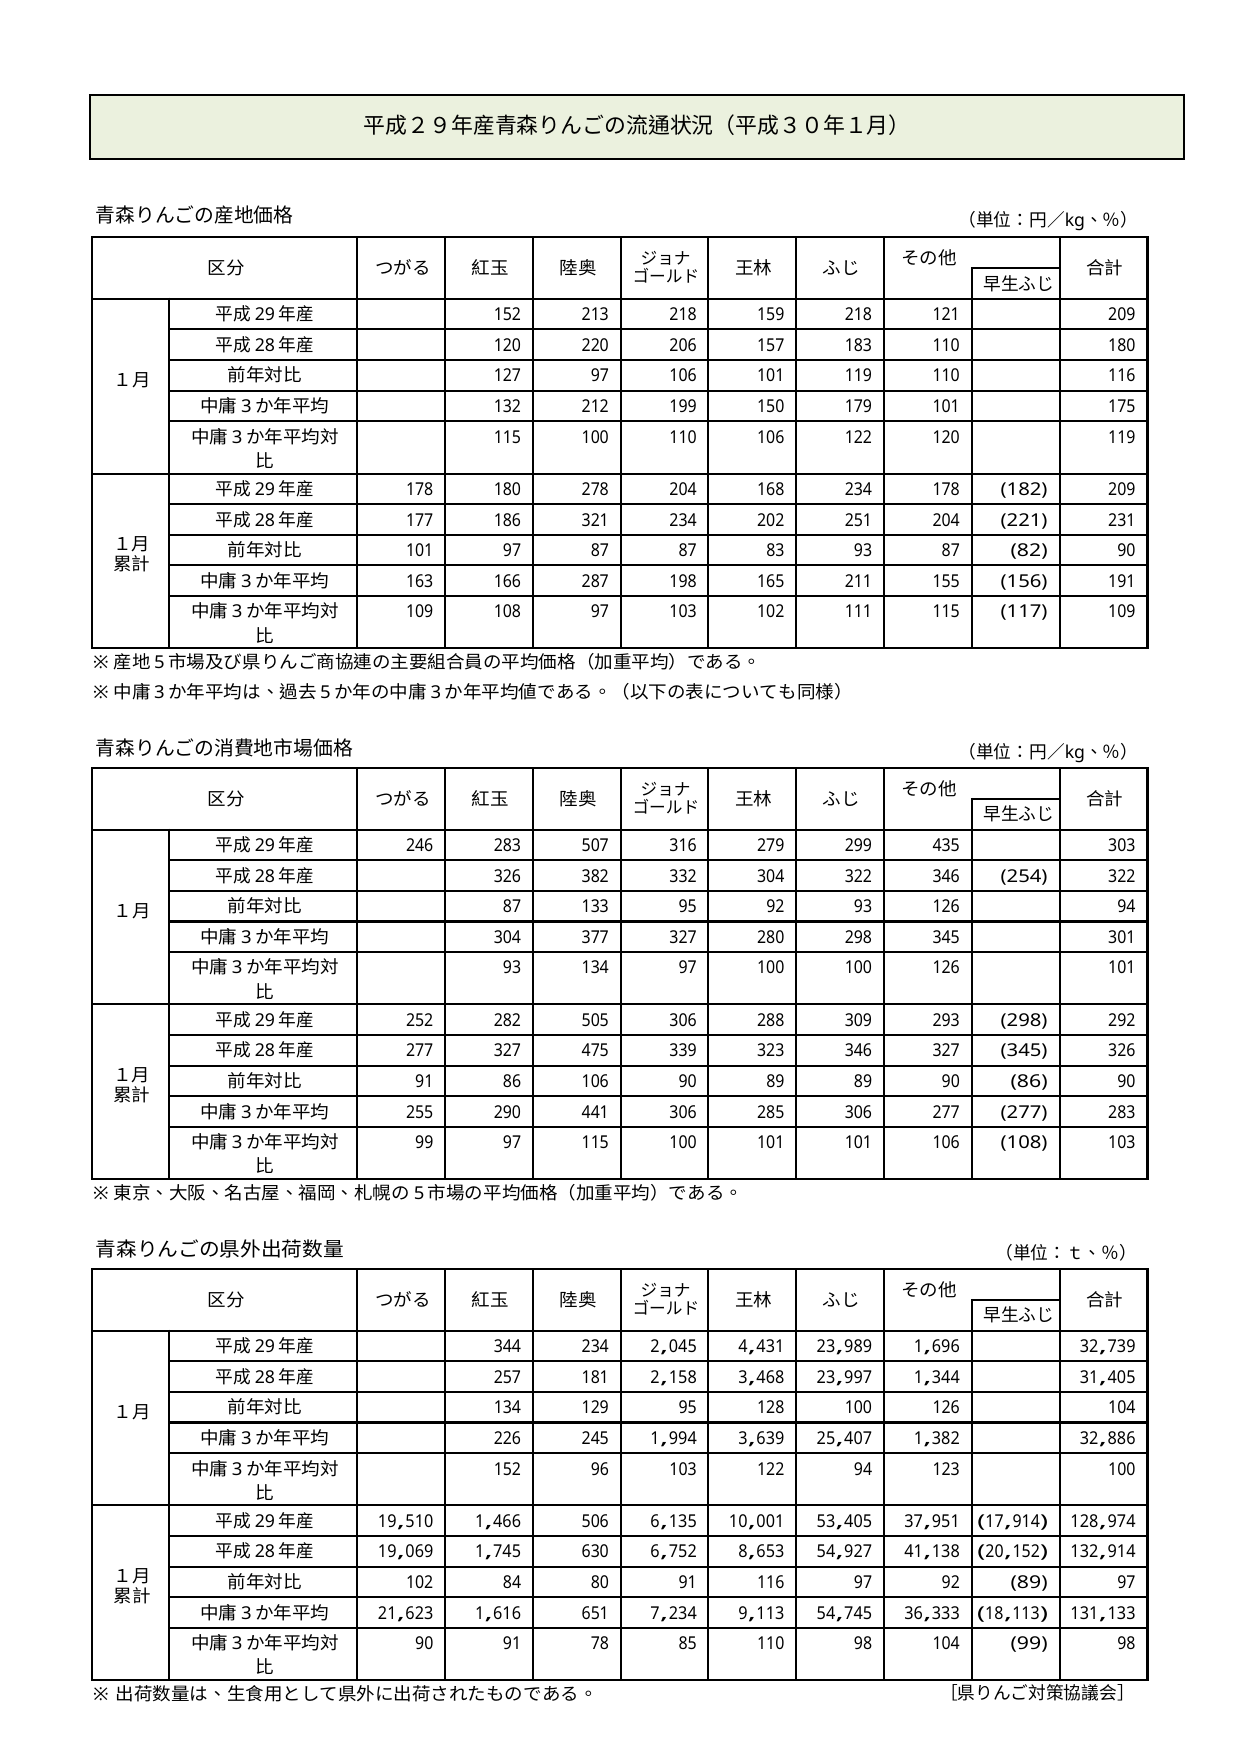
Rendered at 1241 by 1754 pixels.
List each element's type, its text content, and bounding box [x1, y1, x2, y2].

table_cell 280 [709, 923, 795, 951]
table_cell 285 [709, 1097, 795, 1126]
table_cell 90 [885, 1067, 971, 1095]
table_cell 80 [534, 1568, 620, 1596]
table_header 区分 [93, 1270, 356, 1329]
table_cell 283 [1061, 1097, 1146, 1126]
table_cell 327 [446, 1036, 532, 1064]
table_header 区分 [93, 238, 356, 298]
table_cell １月 [93, 300, 168, 472]
table_cell 204 [622, 475, 707, 503]
table_cell 103 [622, 597, 707, 647]
table_cell 93 [797, 536, 883, 564]
table_cell 293 [885, 1005, 971, 1034]
table_cell 150 [709, 392, 795, 420]
table_cell 199 [622, 392, 707, 420]
table_cell 213 [534, 300, 620, 328]
table_cell 304 [709, 861, 795, 890]
table_cell 178 [885, 475, 971, 503]
table_cell 100 [709, 953, 795, 1003]
table_header 紅玉 [446, 769, 532, 828]
table_cell 89 [797, 1067, 883, 1095]
table_cell 中庸3か年平均対比 [170, 1629, 356, 1679]
table_cell (20,152) [973, 1537, 1059, 1566]
table_cell 209 [1061, 475, 1146, 503]
table_cell 100 [534, 422, 620, 472]
table_header 合計 [1061, 769, 1146, 828]
table_cell 104 [885, 1629, 971, 1679]
table_cell 100 [797, 953, 883, 1003]
table_cell 306 [797, 1097, 883, 1126]
table_cell 100 [797, 1393, 883, 1421]
table_cell 277 [885, 1097, 971, 1126]
table_cell 339 [622, 1036, 707, 1064]
table_header 王林 [709, 238, 795, 298]
table_cell (254) [973, 861, 1059, 890]
table_cell 327 [885, 1036, 971, 1064]
text 青森りんごの産地価格 （単位：円／kg、％） [95, 201, 1180, 233]
table_cell [885, 1299, 971, 1329]
table_cell 220 [534, 330, 620, 359]
table_cell 31,405 [1061, 1362, 1146, 1391]
table_cell 212 [534, 392, 620, 420]
table_cell 3,639 [709, 1424, 795, 1452]
table_cell [973, 361, 1059, 389]
table_cell 前年対比 [170, 892, 356, 920]
table_cell 288 [709, 1005, 795, 1034]
table_cell 中庸3か年平均 [170, 1598, 356, 1627]
table_cell 282 [446, 1005, 532, 1034]
table_cell 198 [622, 566, 707, 595]
table_cell (108) [973, 1128, 1059, 1178]
table_cell [973, 392, 1059, 420]
table_cell 85 [622, 1629, 707, 1679]
table_cell 91 [358, 1067, 444, 1095]
table_cell 平成29年産 [170, 831, 356, 859]
table_cell [358, 300, 444, 328]
table_cell 19,510 [358, 1506, 444, 1535]
table_cell 177 [358, 505, 444, 534]
table_cell 97 [797, 1568, 883, 1596]
table_cell 103 [622, 1454, 707, 1504]
table_cell 前年対比 [170, 1067, 356, 1095]
table_cell 1,745 [446, 1537, 532, 1566]
table_cell 87 [534, 536, 620, 564]
table_cell 94 [797, 1454, 883, 1504]
table_cell １月累計 [93, 475, 168, 647]
table_cell (99) [973, 1629, 1059, 1679]
text 青森りんごの消費地市場価格 （単位：円／kg、％） [95, 735, 1180, 764]
table_cell 168 [709, 475, 795, 503]
table_cell 204 [885, 505, 971, 534]
table_cell 101 [1061, 953, 1146, 1003]
table_cell 97 [622, 953, 707, 1003]
table_cell [358, 1454, 444, 1504]
table_cell [973, 1393, 1059, 1421]
table_cell 2,045 [622, 1332, 707, 1360]
table_cell 21,623 [358, 1598, 444, 1627]
table_cell 382 [534, 861, 620, 890]
table_cell 19,069 [358, 1537, 444, 1566]
table_cell 中庸3か年平均対比 [170, 422, 356, 472]
table_cell 120 [885, 422, 971, 472]
table_cell 早生ふじ [973, 800, 1059, 828]
table_cell 181 [534, 1362, 620, 1391]
table_cell 178 [358, 475, 444, 503]
table_cell 180 [1061, 330, 1146, 359]
table_cell 186 [446, 505, 532, 534]
table_cell 134 [534, 953, 620, 1003]
table_cell 中庸3か年平均 [170, 566, 356, 595]
text ※ 東京、大阪、名古屋、福岡、札幌の5市場の平均価格（加重平均）である。 [93, 1181, 1180, 1205]
table_header 合計 [1061, 1270, 1146, 1329]
table_cell [358, 1362, 444, 1391]
table_cell 90 [622, 1067, 707, 1095]
table_cell (277) [973, 1097, 1059, 1126]
table_cell 1,696 [885, 1332, 971, 1360]
table_cell 159 [709, 300, 795, 328]
table_cell 505 [534, 1005, 620, 1034]
table_cell 121 [885, 300, 971, 328]
table_cell １月 [93, 1332, 168, 1504]
table_cell 平成28年産 [170, 330, 356, 359]
table_cell [973, 953, 1059, 1003]
table_cell 90 [358, 1629, 444, 1679]
table_cell [358, 953, 444, 1003]
table_cell 122 [797, 422, 883, 472]
table_cell (298) [973, 1005, 1059, 1034]
table_cell 132,914 [1061, 1537, 1146, 1566]
table_cell 152 [446, 1454, 532, 1504]
table_header その他 [885, 238, 1059, 267]
table_cell 1,466 [446, 1506, 532, 1535]
table_cell 25,407 [797, 1424, 883, 1452]
table_cell 中庸3か年平均 [170, 392, 356, 420]
table_cell [973, 1362, 1059, 1391]
table_cell [358, 361, 444, 389]
table_cell 132 [446, 392, 532, 420]
table_cell 103 [1061, 1128, 1146, 1178]
table_cell 91 [446, 1629, 532, 1679]
table_cell [973, 1424, 1059, 1452]
table_cell [358, 1424, 444, 1452]
table_cell [358, 1332, 444, 1360]
table_cell 191 [1061, 566, 1146, 595]
table_cell 36,333 [885, 1598, 971, 1627]
table_cell 6,135 [622, 1506, 707, 1535]
table_cell 507 [534, 831, 620, 859]
table_cell 202 [709, 505, 795, 534]
table_cell 102 [709, 597, 795, 647]
table_cell 116 [1061, 361, 1146, 389]
table_cell 32,739 [1061, 1332, 1146, 1360]
table_cell (156) [973, 566, 1059, 595]
table_cell 前年対比 [170, 361, 356, 389]
table_cell １月累計 [93, 1005, 168, 1178]
table_cell １月累計 [93, 1506, 168, 1679]
table_cell 98 [797, 1629, 883, 1679]
table_cell 95 [622, 1393, 707, 1421]
table_cell 123 [885, 1454, 971, 1504]
table_cell 54,927 [797, 1537, 883, 1566]
table_cell 133 [534, 892, 620, 920]
table_cell 344 [446, 1332, 532, 1360]
table_cell 309 [797, 1005, 883, 1034]
table_cell 277 [358, 1036, 444, 1064]
table_cell 441 [534, 1097, 620, 1126]
table_cell [973, 923, 1059, 951]
table_header ジョナゴールド [622, 769, 707, 828]
table_cell 116 [709, 1568, 795, 1596]
table_cell 128 [709, 1393, 795, 1421]
table_cell 前年対比 [170, 1393, 356, 1421]
table_cell 91 [622, 1568, 707, 1596]
table_cell [973, 422, 1059, 472]
table_cell 245 [534, 1424, 620, 1452]
table_cell 218 [797, 300, 883, 328]
text 青森りんごの県外出荷数量 （単位：ｔ、％） [95, 1236, 1180, 1265]
table_cell 54,745 [797, 1598, 883, 1627]
table_header ふじ [797, 238, 883, 298]
table_cell 257 [446, 1362, 532, 1391]
table_cell [358, 1393, 444, 1421]
table_cell (89) [973, 1568, 1059, 1596]
table_cell 155 [885, 566, 971, 595]
table_cell 110 [885, 330, 971, 359]
table_cell (345) [973, 1036, 1059, 1064]
table_cell 109 [1061, 597, 1146, 647]
table_cell 97 [446, 1128, 532, 1178]
table_cell 83 [709, 536, 795, 564]
table_cell 303 [1061, 831, 1146, 859]
table_cell 41,138 [885, 1537, 971, 1566]
table_cell 630 [534, 1537, 620, 1566]
table_cell [358, 892, 444, 920]
table_cell 87 [885, 536, 971, 564]
table_cell 234 [622, 505, 707, 534]
table_cell (18,113) [973, 1598, 1059, 1627]
table_cell [358, 861, 444, 890]
table_cell [358, 422, 444, 472]
text ※ 産地5市場及び県りんご商協連の主要組合員の平均価格（加重平均）である。 [93, 650, 1180, 674]
text ※ 出荷数量は、生食用として県外に出荷されたものである。 ［県りんご対策協議会］ [93, 1681, 1180, 1706]
table_cell 101 [885, 392, 971, 420]
table_cell 234 [797, 475, 883, 503]
table_cell 89 [709, 1067, 795, 1095]
table_cell 前年対比 [170, 1568, 356, 1596]
table_cell 平成28年産 [170, 505, 356, 534]
table_cell 37,951 [885, 1506, 971, 1535]
table_cell 127 [446, 361, 532, 389]
table_cell 435 [885, 831, 971, 859]
table_header 陸奥 [534, 769, 620, 828]
table_cell 平成29年産 [170, 1005, 356, 1034]
table_cell 126 [885, 1393, 971, 1421]
table_header つがる [358, 238, 444, 298]
table_header 紅玉 [446, 238, 532, 298]
table_cell 平成28年産 [170, 1537, 356, 1566]
table_cell 163 [358, 566, 444, 595]
table_cell 2,158 [622, 1362, 707, 1391]
table_cell 1,616 [446, 1598, 532, 1627]
table_cell 346 [885, 861, 971, 890]
table_cell 平成29年産 [170, 1332, 356, 1360]
table_cell 115 [885, 597, 971, 647]
table_cell 101 [797, 1128, 883, 1178]
table_cell 231 [1061, 505, 1146, 534]
table_header 陸奥 [534, 238, 620, 298]
table_cell 106 [622, 361, 707, 389]
table_cell 111 [797, 597, 883, 647]
table_cell 346 [797, 1036, 883, 1064]
table_cell [358, 330, 444, 359]
table_cell 中庸3か年平均対比 [170, 953, 356, 1003]
table_cell 94 [1061, 892, 1146, 920]
table_cell 99 [358, 1128, 444, 1178]
table_header ジョナゴールド [622, 238, 707, 298]
table_cell [358, 392, 444, 420]
table_cell 292 [1061, 1005, 1146, 1034]
table_header 紅玉 [446, 1270, 532, 1329]
table_cell 321 [534, 505, 620, 534]
table_cell 134 [446, 1393, 532, 1421]
table_cell 106 [534, 1067, 620, 1095]
table_cell 98 [1061, 1629, 1146, 1679]
table_cell 中庸3か年平均 [170, 1097, 356, 1126]
table_cell 中庸3か年平均 [170, 1424, 356, 1452]
table_cell 126 [885, 953, 971, 1003]
table_cell 345 [885, 923, 971, 951]
table_cell (82) [973, 536, 1059, 564]
table_cell 251 [797, 505, 883, 534]
text ※ 中庸3か年平均は、過去5か年の中庸3か年平均値である。（以下の表についても同様） [93, 680, 1180, 704]
table_header ふじ [797, 1270, 883, 1329]
table_cell 234 [534, 1332, 620, 1360]
table_cell (182) [973, 475, 1059, 503]
table_cell (17,914) [973, 1506, 1059, 1535]
table_cell 中庸3か年平均対比 [170, 1128, 356, 1178]
table_cell 252 [358, 1005, 444, 1034]
table_cell 255 [358, 1097, 444, 1126]
table_cell １月 [93, 831, 168, 1003]
table_cell 100 [1061, 1454, 1146, 1504]
table_cell 平成28年産 [170, 1362, 356, 1391]
table_cell 1,994 [622, 1424, 707, 1452]
table_cell 93 [797, 892, 883, 920]
table_header その他 [885, 1270, 1059, 1299]
table_cell [973, 892, 1059, 920]
table_header ジョナゴールド [622, 1270, 707, 1329]
table_cell 108 [446, 597, 532, 647]
table_header 合計 [1061, 238, 1146, 298]
table_cell 95 [622, 892, 707, 920]
table_cell [358, 923, 444, 951]
table_cell 119 [797, 361, 883, 389]
table_cell 100 [622, 1128, 707, 1178]
table_cell 283 [446, 831, 532, 859]
table_cell 304 [446, 923, 532, 951]
table_cell 218 [622, 300, 707, 328]
table_cell 110 [709, 1629, 795, 1679]
table_cell 前年対比 [170, 536, 356, 564]
table_cell 279 [709, 831, 795, 859]
table_header 王林 [709, 1270, 795, 1329]
table_cell 平成28年産 [170, 861, 356, 890]
table_cell 109 [358, 597, 444, 647]
table_header 陸奥 [534, 1270, 620, 1329]
table_cell 166 [446, 566, 532, 595]
table_cell 106 [885, 1128, 971, 1178]
table_cell 中庸3か年平均 [170, 923, 356, 951]
table_cell (86) [973, 1067, 1059, 1095]
table_cell 326 [446, 861, 532, 890]
table_cell 278 [534, 475, 620, 503]
table_cell 126 [885, 892, 971, 920]
table_cell 332 [622, 861, 707, 890]
table_cell 110 [885, 361, 971, 389]
table_cell 115 [534, 1128, 620, 1178]
table_cell 152 [446, 300, 532, 328]
table_cell 306 [622, 1005, 707, 1034]
table_cell 506 [534, 1506, 620, 1535]
table_cell 97 [1061, 1568, 1146, 1596]
table_cell 327 [622, 923, 707, 951]
table_cell 23,997 [797, 1362, 883, 1391]
table_cell 平成29年産 [170, 475, 356, 503]
table_cell 86 [446, 1067, 532, 1095]
table_cell 301 [1061, 923, 1146, 951]
table_cell 377 [534, 923, 620, 951]
table_cell 8,653 [709, 1537, 795, 1566]
table_cell 3,468 [709, 1362, 795, 1391]
table_cell 165 [709, 566, 795, 595]
table_cell 475 [534, 1036, 620, 1064]
table_cell (221) [973, 505, 1059, 534]
table_cell [973, 1454, 1059, 1504]
table_cell 53,405 [797, 1506, 883, 1535]
table_cell 96 [534, 1454, 620, 1504]
table_cell 104 [1061, 1393, 1146, 1421]
table_cell 179 [797, 392, 883, 420]
table_cell 119 [1061, 422, 1146, 472]
table_cell 226 [446, 1424, 532, 1452]
table_cell 87 [446, 892, 532, 920]
table_header つがる [358, 1270, 444, 1329]
table_cell 10,001 [709, 1506, 795, 1535]
table_header 王林 [709, 769, 795, 828]
table_cell [885, 267, 971, 298]
table_cell 平成28年産 [170, 1036, 356, 1064]
table_cell 129 [534, 1393, 620, 1421]
table_cell 175 [1061, 392, 1146, 420]
table_cell 131,133 [1061, 1598, 1146, 1627]
table_cell 298 [797, 923, 883, 951]
table_cell 128,974 [1061, 1506, 1146, 1535]
table_cell 101 [709, 1128, 795, 1178]
table_cell 180 [446, 475, 532, 503]
table_cell 97 [534, 361, 620, 389]
table_cell 32,886 [1061, 1424, 1146, 1452]
table_cell 中庸3か年平均対比 [170, 1454, 356, 1504]
table_cell 211 [797, 566, 883, 595]
table_cell 323 [709, 1036, 795, 1064]
table_cell 322 [1061, 861, 1146, 890]
table_cell 92 [885, 1568, 971, 1596]
table_cell 中庸3か年平均対比 [170, 597, 356, 647]
table_cell 299 [797, 831, 883, 859]
table_cell 316 [622, 831, 707, 859]
table_cell 97 [446, 536, 532, 564]
table_cell 322 [797, 861, 883, 890]
table_cell 早生ふじ [973, 269, 1059, 298]
table_cell 97 [534, 597, 620, 647]
table_cell 84 [446, 1568, 532, 1596]
table_cell 157 [709, 330, 795, 359]
table_cell 106 [709, 422, 795, 472]
table_cell 平成29年産 [170, 1506, 356, 1535]
table_cell 101 [709, 361, 795, 389]
table_cell 92 [709, 892, 795, 920]
table_cell 78 [534, 1629, 620, 1679]
table_cell 23,989 [797, 1332, 883, 1360]
table_header ふじ [797, 769, 883, 828]
table_cell 平成29年産 [170, 300, 356, 328]
table_cell 87 [622, 536, 707, 564]
table_cell 7,234 [622, 1598, 707, 1627]
table_header 区分 [93, 769, 356, 828]
table_cell 9,113 [709, 1598, 795, 1627]
table_cell 290 [446, 1097, 532, 1126]
table_cell 1,344 [885, 1362, 971, 1391]
table_cell 90 [1061, 536, 1146, 564]
table_cell 246 [358, 831, 444, 859]
table_cell 102 [358, 1568, 444, 1596]
table_cell [973, 831, 1059, 859]
table_cell [973, 300, 1059, 328]
table_cell 122 [709, 1454, 795, 1504]
table_cell 6,752 [622, 1537, 707, 1566]
table_cell 115 [446, 422, 532, 472]
table_cell 4,431 [709, 1332, 795, 1360]
table_cell 287 [534, 566, 620, 595]
table_header その他 [885, 769, 1059, 798]
table_cell 326 [1061, 1036, 1146, 1064]
table_cell [973, 1332, 1059, 1360]
table_cell (117) [973, 597, 1059, 647]
table_cell 早生ふじ [973, 1301, 1059, 1329]
table_cell [973, 330, 1059, 359]
table_cell 120 [446, 330, 532, 359]
table_cell 209 [1061, 300, 1146, 328]
table_cell [885, 798, 971, 828]
table_cell 90 [1061, 1067, 1146, 1095]
table_cell 101 [358, 536, 444, 564]
table_cell 93 [446, 953, 532, 1003]
table_header つがる [358, 769, 444, 828]
table_cell 183 [797, 330, 883, 359]
table_cell 110 [622, 422, 707, 472]
table_cell 651 [534, 1598, 620, 1627]
table_cell 206 [622, 330, 707, 359]
table_cell 1,382 [885, 1424, 971, 1452]
table_cell 306 [622, 1097, 707, 1126]
